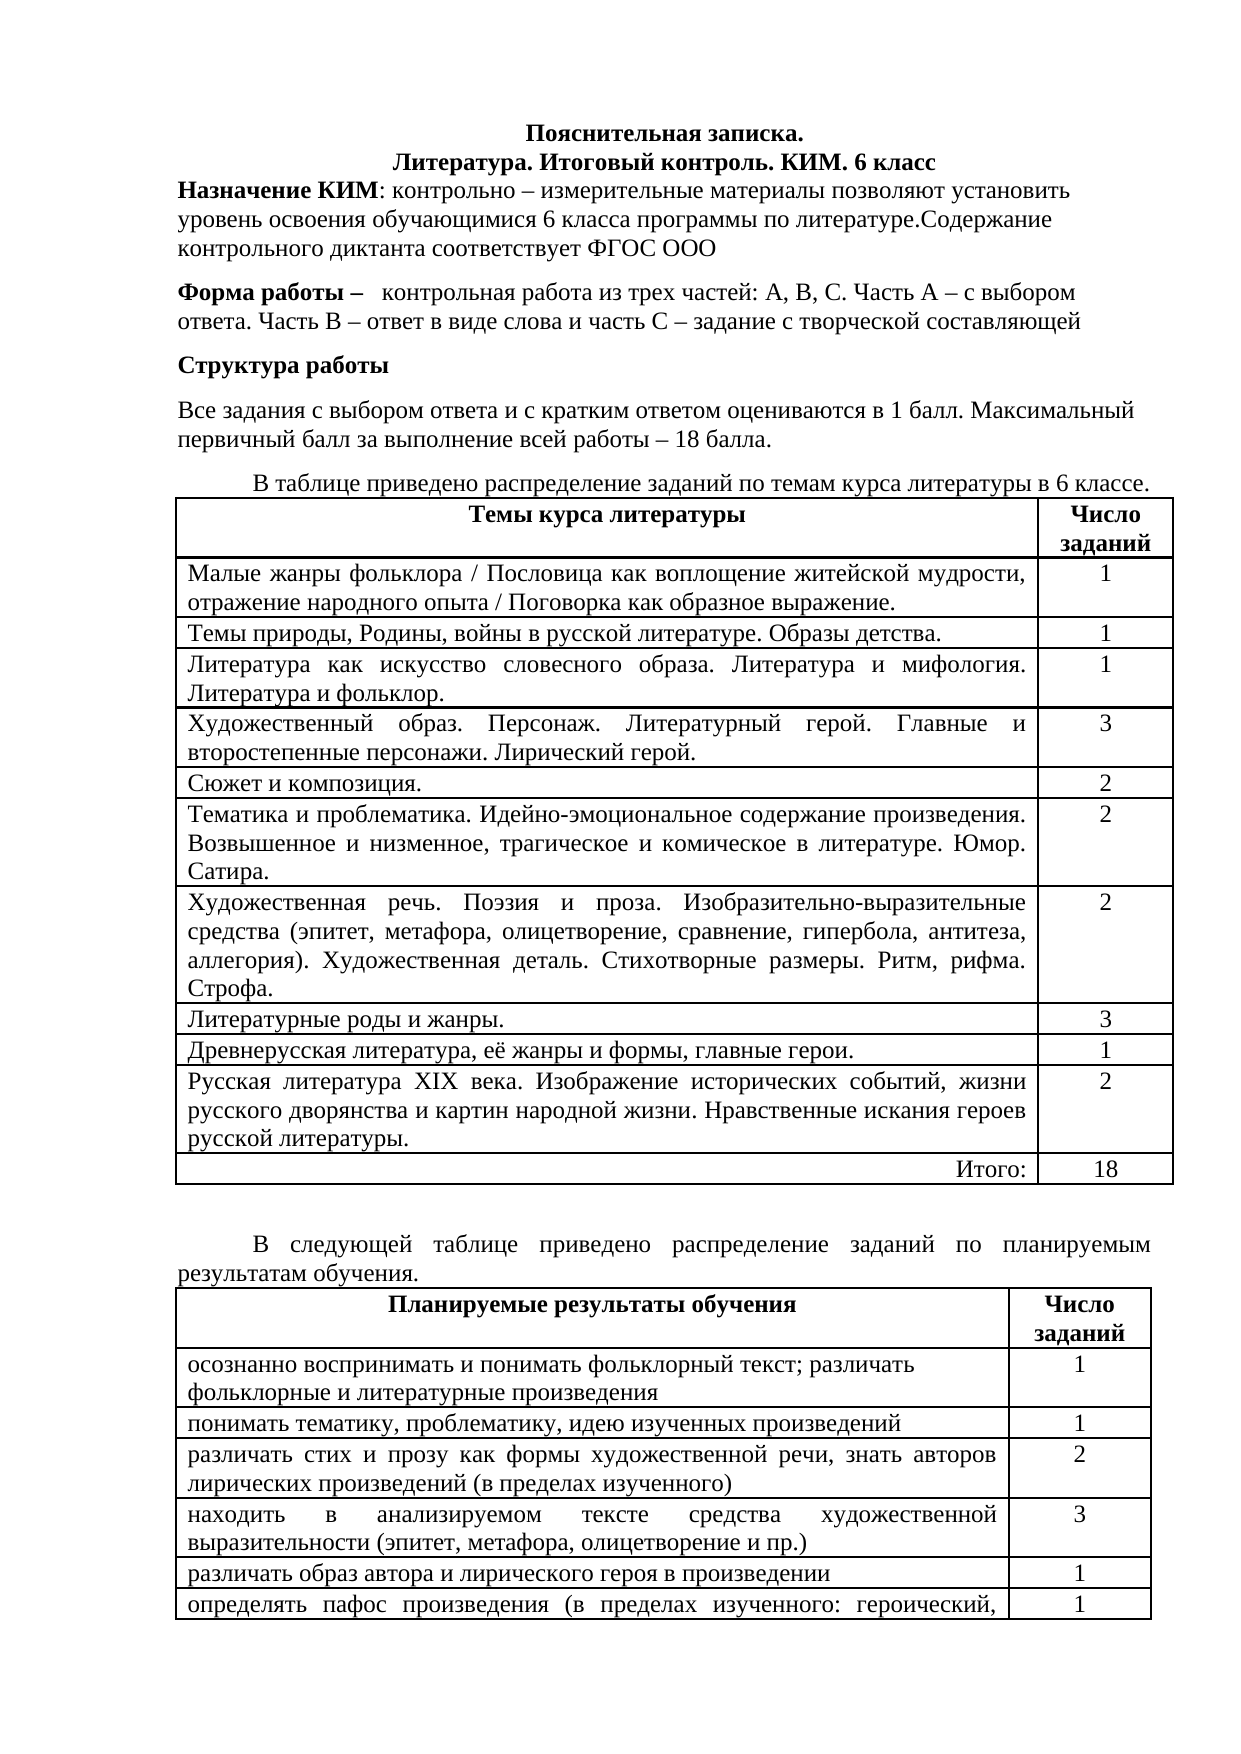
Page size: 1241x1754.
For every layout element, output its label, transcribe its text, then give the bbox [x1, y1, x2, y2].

text Форма работы – контрольная работа из трех частей: А, В, С. Часть А – с выбором ответа. Часть В – ответ в виде слова и часть С – задание с творческой составляющей [177, 277, 1152, 335]
table_cell 2 [1039, 768, 1172, 797]
table_cell понимать тематику, проблематику, идею изученных произведений [177, 1408, 1008, 1437]
table_header Число заданий [1010, 1289, 1150, 1347]
text Пояснительная записка. [177, 118, 1152, 147]
text Назначение КИМ: контрольно – измерительные материалы позволяют установить уровень освоения обучающимися 6 класса программы по литературе.Содержание контрольного диктанта соответствует ФГОС ООО [177, 176, 1152, 262]
table_cell 1 [1010, 1408, 1150, 1437]
table_cell осознанно воспринимать и понимать фольклорный текст; различать фольклорные и литературные произведения [177, 1349, 1008, 1406]
table_cell Сюжет и композиция. [177, 768, 1037, 797]
table_cell находить в анализируемом тексте средства художественной выразительности (эпитет, метафора, олицетворение и пр.) [177, 1499, 1008, 1556]
table_cell 1 [1010, 1349, 1150, 1406]
table_cell 2 [1039, 799, 1172, 885]
table_cell 1 [1039, 618, 1172, 647]
table_cell 1 [1039, 1035, 1172, 1064]
table_cell Древнерусская литература, её жанры и формы, главные герои. [177, 1035, 1037, 1064]
text В таблице приведено распределение заданий по темам курса литературы в 6 классе. [177, 468, 1152, 497]
table_cell 1 [1039, 649, 1172, 706]
table_cell Художественная речь. Поэзия и проза. Изобразительно-выразительные средства (эпитет, метафора, олицетворение, сравнение, гипербола, антитеза, аллегория). Художественная деталь. Стихотворные размеры. Ритм, рифма. Строфа. [177, 887, 1037, 1002]
text Структура работы [177, 351, 1152, 379]
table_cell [177, 1589, 1008, 1618]
table_cell 2 [1039, 887, 1172, 1002]
table_cell Русская литература XIX века. Изображение исторических событий, жизни русского дворянства и картин народной жизни. Нравственные искания героев русской литературы. [177, 1066, 1037, 1152]
table_cell 2 [1010, 1439, 1150, 1497]
table_cell 3 [1010, 1499, 1150, 1556]
text Все задания с выбором ответа и с кратким ответом оцениваются в 1 балл. Максимальный первичный балл за выполнение всей работы – 18 балла. [772, 395, 1152, 452]
table_cell 18 [1039, 1154, 1172, 1183]
table_cell 1 [1010, 1589, 1150, 1618]
table_cell Малые жанры фольклора / Пословица как воплощение житейской мудрости, отражение народного опыта / Поговорка как образное выражение. [177, 559, 1037, 616]
table_cell 3 [1039, 1004, 1172, 1033]
table_cell 1 [1010, 1558, 1150, 1587]
table_cell 3 [1039, 709, 1172, 766]
text В следующей таблице приведено распределение заданий по планируемым результатам обучения. [177, 1229, 1152, 1287]
table_cell 1 [1039, 559, 1172, 616]
table_cell 2 [1039, 1066, 1172, 1152]
table_cell Литературные роды и жанры. [177, 1004, 1037, 1033]
table_cell Художественный образ. Персонаж. Литературный герой. Главные и второстепенные персонажи. Лирический герой. [177, 709, 1037, 766]
table_header Число заданий [1039, 499, 1172, 556]
table_cell Итого: [177, 1154, 1037, 1183]
table_cell Литература как искусство словесного образа. Литература и мифология. Литература и фольклор. [177, 649, 1037, 706]
table_header Планируемые результаты обучения [177, 1289, 1008, 1347]
table_header Темы курса литературы [177, 499, 1037, 556]
table_cell Темы природы, Родины, войны в русской литературе. Образы детства. [177, 618, 1037, 647]
table_cell Тематика и проблематика. Идейно-эмоциональное содержание произведения. Возвышенное и низменное, трагическое и комическое в литературе. Юмор. Сатира. [177, 799, 1037, 885]
table_cell различать образ автора и лирического героя в произведении [177, 1558, 1008, 1587]
text Литература. Итоговый контроль. КИМ. 6 класс [177, 147, 1152, 176]
table_cell различать стих и прозу как формы художественной речи, знать авторов лирических произведений (в пределах изученного) [177, 1439, 1008, 1497]
